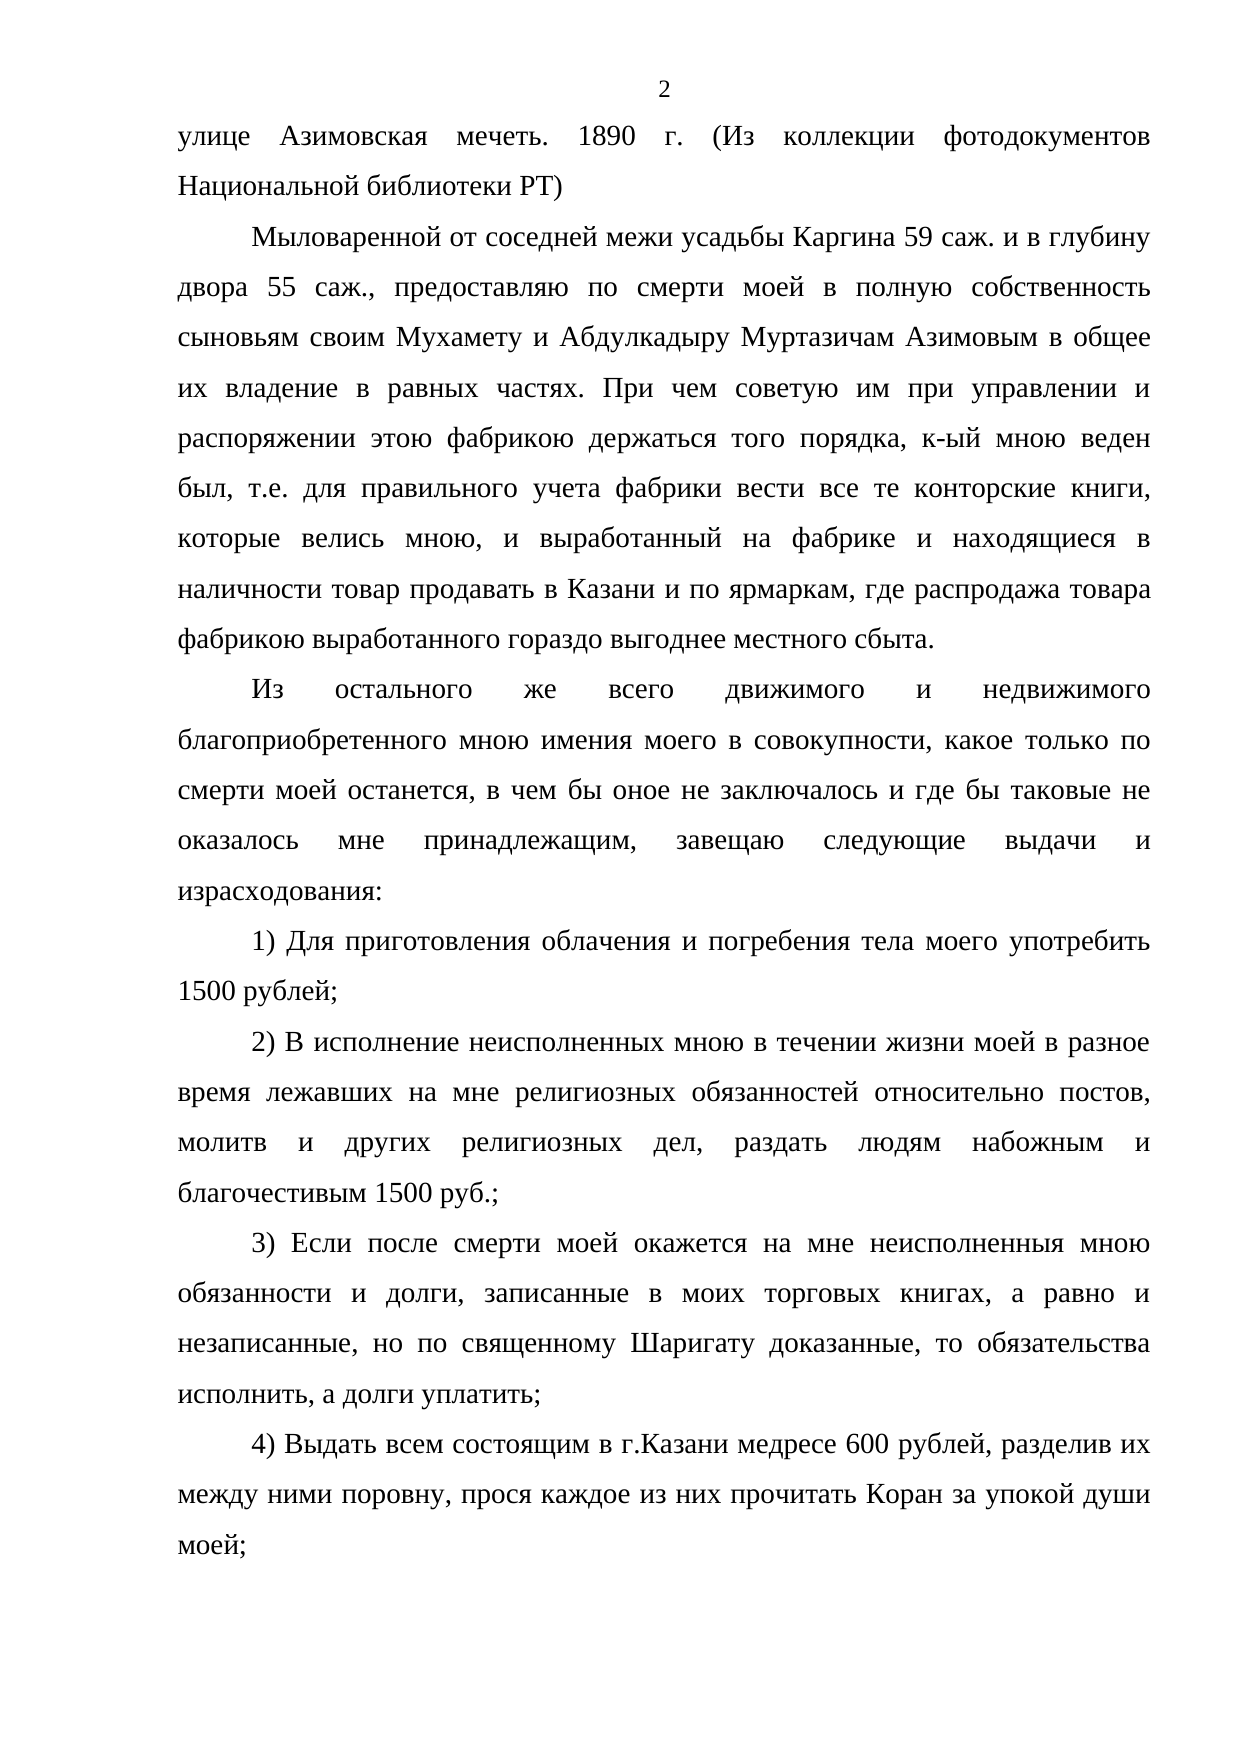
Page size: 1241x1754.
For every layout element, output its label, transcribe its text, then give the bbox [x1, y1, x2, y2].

text 4) Выдать всем состоящим в г.Казани медресе 600 рублей, разделив их между ними поровну, прося каждое из них прочитать Коран за упокой души моей; [177, 1426, 1152, 1560]
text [177, 118, 1152, 202]
text 2) В исполнение неисполненных мною в течении жизни моей в разное время лежавших на мне религиозных обязанностей относительно постов, молитв и других религиозных дел, раздать людям набожным и благочестивым 1500 руб.; [177, 1024, 1152, 1208]
text Мыловаренной от соседней межи усадьбы Каргина 59 саж. и в глубину двора 55 саж., предоставляю по смерти моей в полную собственность сыновьям своим Мухамету и Абдулкадыру Муртазичам Азимовым в общее их владение в равных частях. При чем советую им при управлении и распоряжении этою фабрикою держаться того порядка, к-ый мною веден был, т.е. для правильного учета фабрики вести все те конторские книги, которые велись мною, и выработанный на фабрике и находящиеся в наличности товар продавать в Казани и по ярмаркам, где распродажа товара фабрикою выработанного гораздо выгоднее местного сбыта. [177, 219, 1152, 655]
text 3) Если после смерти моей окажется на мне неисполненныя мною обязанности и долги, записанные в моих торговых книгах, а равно и незаписанные, но по священному Шаригату доказанные, то обязательства исполнить, а долги уплатить; [177, 1225, 1152, 1409]
text Из остального же всего движимого и недвижимого благоприобретенного мною имения моего в совокупности, какое только по смерти моей останется, в чем бы оное не заключалось и где бы таковые не оказалось мне принадлежащим, завещаю следующие выдачи и израсходования: [177, 672, 1152, 906]
text 1) Для приготовления облачения и погребения тела моего употребить 1500 рублей; [177, 923, 1152, 1007]
